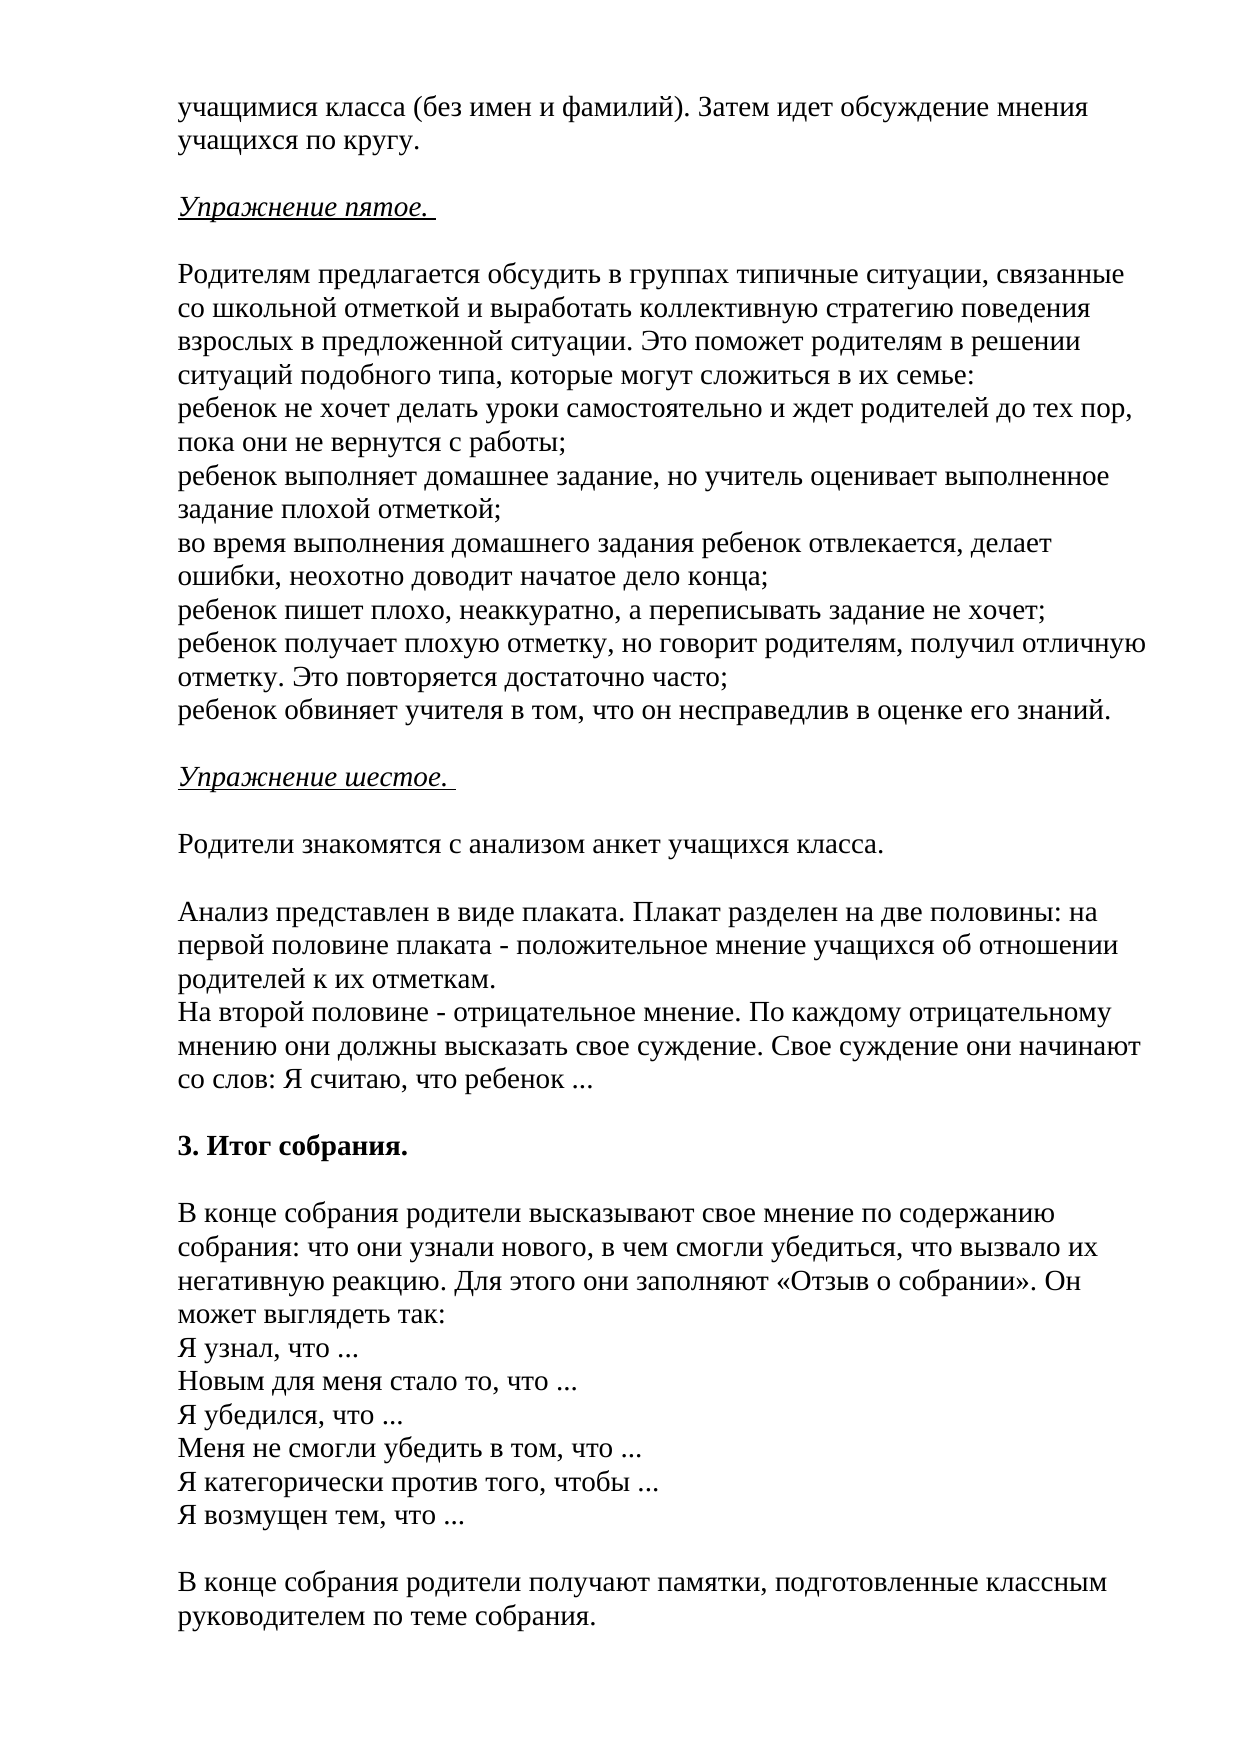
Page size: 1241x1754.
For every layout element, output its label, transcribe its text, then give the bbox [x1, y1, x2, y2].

text ребенок получает плохую отметку, но говорит родителям, получил отличную отметку. Это повторяется достаточно часто; [177, 625, 1152, 692]
text Упражнение пятое. [177, 189, 1152, 223]
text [177, 89, 1152, 156]
text Упражнение шестое. [177, 759, 1152, 793]
text Новым для меня стало то, что ... [177, 1363, 1152, 1397]
text Анализ представлен в виде плаката. Плакат разделен на две половины: на первой половине плаката - положительное мнение учащихся об отношении родителей к их отметкам. [177, 894, 1152, 994]
text 3. Итог собрания. [177, 1128, 1152, 1162]
text На второй половине - отрицательное мнение. По каждому отрицательному мнению они должны высказать свое суждение. Свое суждение они начинают со слов: Я считаю, что ребенок ... [177, 994, 1152, 1095]
text ребенок не хочет делать уроки самостоятельно и ждет родителей до тех пор, пока они не вернутся с работы; [177, 391, 1152, 458]
text В конце собрания родители высказывают свое мнение по содержанию собрания: что они узнали нового, в чем смогли убедиться, что вызвало их негативную реакцию. Для этого они заполняют «Отзыв о собрании». Он может выглядеть так: [177, 1196, 1152, 1330]
text ребенок пишет плохо, неаккуратно, а переписывать задание не хочет; [177, 592, 1152, 625]
text Я категорически против того, чтобы ... [177, 1464, 1152, 1497]
text Я убедился, что ... [177, 1397, 1152, 1430]
text Я возмущен тем, что ... [177, 1497, 1152, 1531]
text Родителям предлагается обсудить в группах типичные ситуации, связанные со школьной отметкой и выработать коллективную стратегию поведения взрослых в предложенной ситуации. Это поможет родителям в решении ситуаций подобного типа, которые могут сложиться в их семье: [177, 256, 1152, 391]
text В конце собрания родители получают памятки, подготовленные классным руководителем по теме собрания. [177, 1564, 1152, 1632]
text во время выполнения домашнего задания ребенок отвлекается, делает ошибки, неохотно доводит начатое дело конца; [177, 525, 1152, 592]
text Меня не смогли убедить в том, что ... [177, 1430, 1152, 1464]
text ребенок обвиняет учителя в том, что он несправедлив в оценке его знаний. [177, 692, 1152, 726]
text Я узнал, что ... [177, 1330, 1152, 1363]
text ребенок выполняет домашнее задание, но учитель оценивает выполненное задание плохой отметкой; [177, 458, 1152, 525]
text Родители знакомятся с анализом анкет учащихся класса. [177, 827, 1152, 860]
